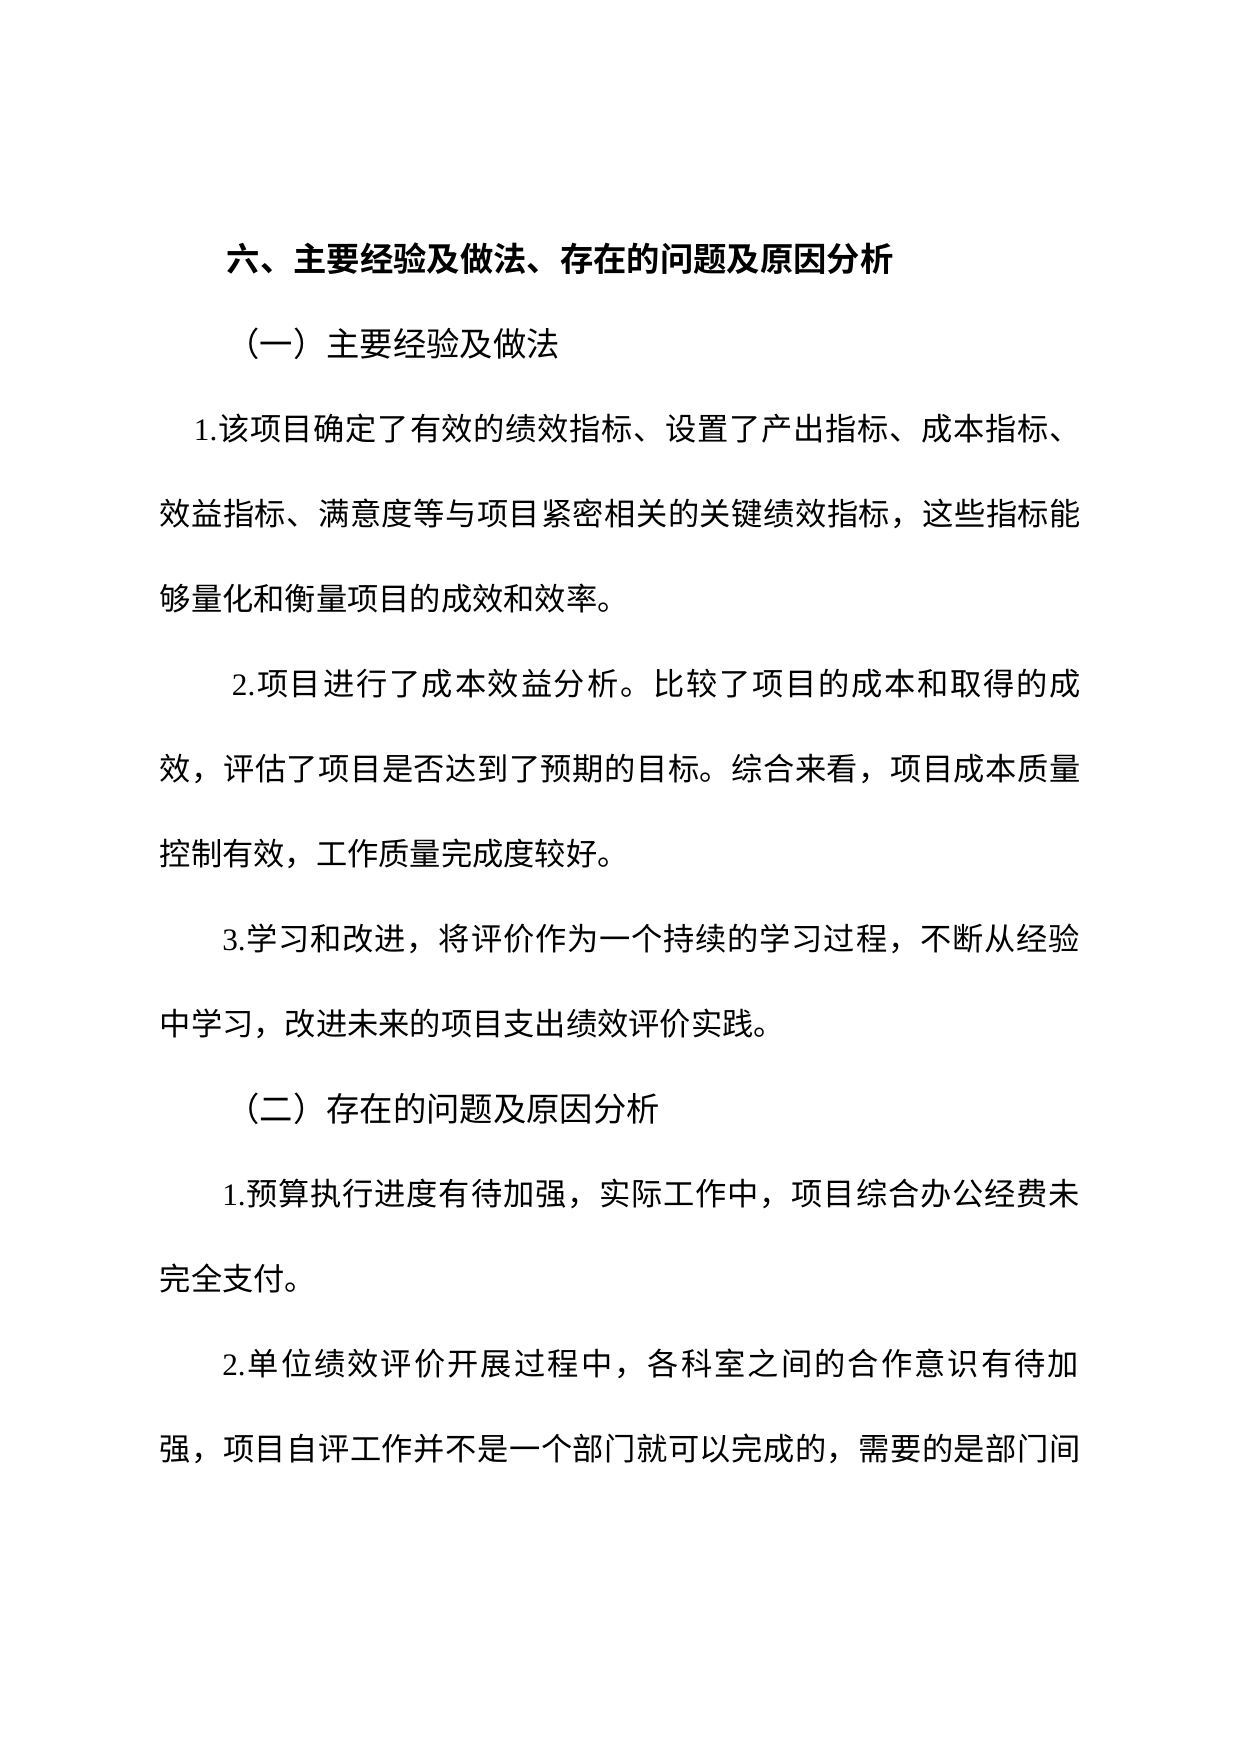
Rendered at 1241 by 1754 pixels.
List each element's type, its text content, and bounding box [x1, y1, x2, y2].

subtitle 六、主要经验及做法、存在的问题及原因分析 [159, 214, 1081, 299]
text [159, 1319, 1081, 1489]
subtitle （二）存在的问题及原因分析 [159, 1064, 1081, 1149]
subtitle （一）主要经验及做法 [159, 299, 1081, 384]
text 1.该项目确定了有效的绩效指标、设置了产出指标、成本指标、效益指标、满意度等与项目紧密相关的关键绩效指标，这些指标能够量化和衡量项目的成效和效率。 [159, 384, 1081, 639]
text 2.项目进行了成本效益分析。比较了项目的成本和取得的成效，评估了项目是否达到了预期的目标。综合来看，项目成本质量控制有效，工作质量完成度较好。 [159, 639, 1081, 894]
text 3.学习和改进，将评价作为一个持续的学习过程，不断从经验中学习，改进未来的项目支出绩效评价实践。 [159, 894, 1081, 1064]
text 1.预算执行进度有待加强，实际工作中，项目综合办公经费未完全支付。 [159, 1149, 1081, 1319]
